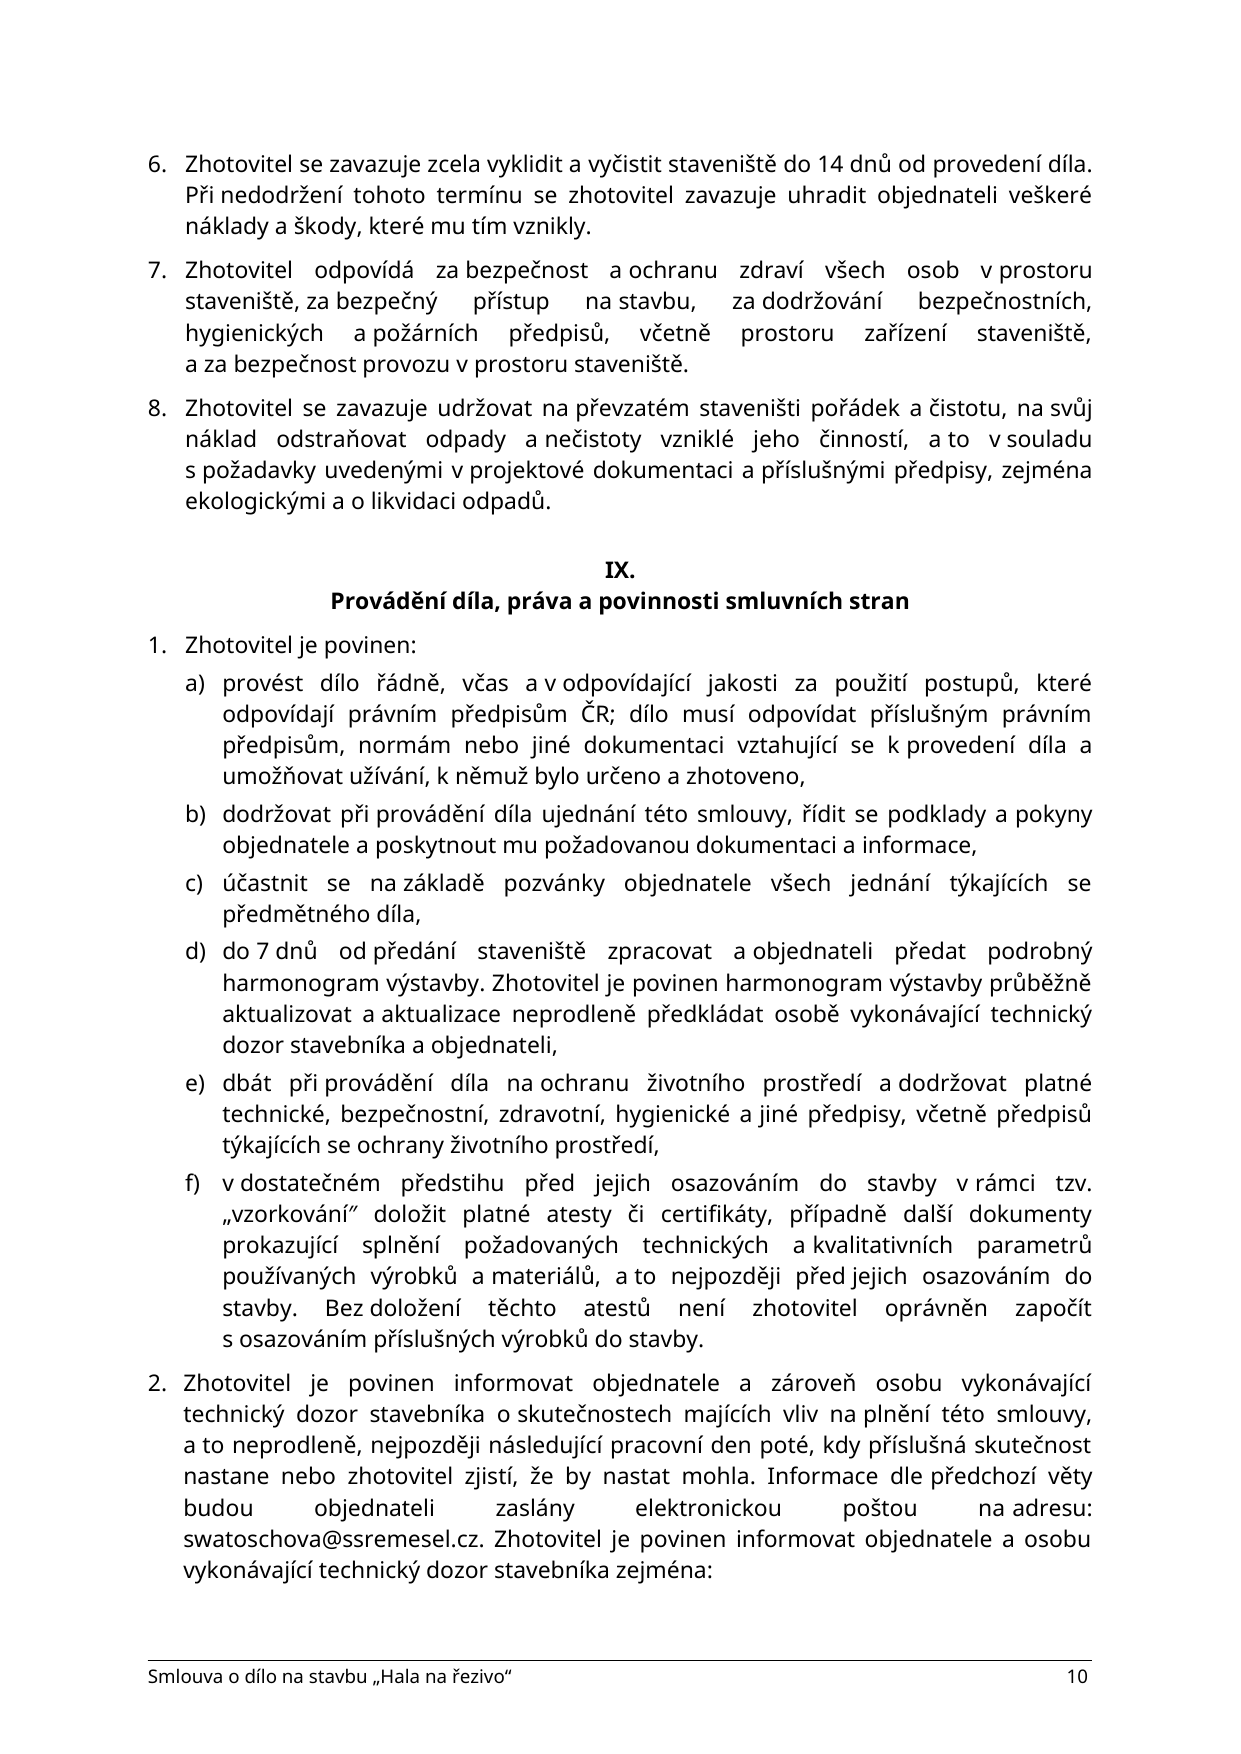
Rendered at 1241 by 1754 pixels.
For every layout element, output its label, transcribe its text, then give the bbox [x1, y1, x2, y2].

list do 7 dnů od předání staveniště zpracovat a objednateli předat podrobný harmonogram výstavby. Zhotovitel je povinen harmonogram výstavby průběžně aktualizovat a aktualizace neprodleně předkládat osobě vykonávající technický dozor stavebníka a objednateli, [185, 935, 1092, 1060]
list Zhotovitel se zavazuje zcela vyklidit a vyčistit staveniště do 14 dnů od provedení díla. Při nedodržení tohoto termínu se zhotovitel zavazuje uhradit objednateli veškeré náklady a škody, které mu tím vznikly. [148, 148, 1092, 241]
list dodržovat při provádění díla ujednání této smlouvy, řídit se podklady a pokyny objednatele a poskytnout mu požadovanou dokumentaci a informace, [185, 798, 1092, 860]
list Zhotovitel odpovídá za bezpečnost a ochranu zdraví všech osob v prostoru staveniště, za bezpečný přístup na stavbu, za dodržování bezpečnostních, hygienických a požárních předpisů, včetně prostoru zařízení staveniště, a za bezpečnost provozu v prostoru staveniště. [148, 254, 1092, 379]
list Zhotovitel se zavazuje udržovat na převzatém staveništi pořádek a čistotu, na svůj náklad odstraňovat odpady a nečistoty vzniklé jeho činností, a to v souladu s požadavky uvedenými v projektové dokumentaci a příslušnými předpisy, zejména ekologickými a o likvidaci odpadů. [148, 391, 1092, 516]
list provést dílo řádně, včas a v odpovídající jakosti za použití postupů, které odpovídají právním předpisům ČR; dílo musí odpovídat příslušným právním předpisům, normám nebo jiné dokumentaci vztahující se k provedení díla a umožňovat užívání, k němuž bylo určeno a zhotoveno, [185, 666, 1092, 791]
list Zhotovitel je povinen informovat objednatele a zároveň osobu vykonávající technický dozor stavebníka o skutečnostech majících vliv na plnění této smlouvy, a to neprodleně, nejpozději následující pracovní den poté, kdy příslušná skutečnost nastane nebo zhotovitel zjistí, že by nastat mohla. Informace dle předchozí věty budou objednateli zaslány elektronickou poštou na adresu: swatoschova@ssremesel.cz. Zhotovitel je povinen informovat objednatele a osobu vykonávající technický dozor stavebníka zejména: [148, 1366, 1092, 1585]
list Zhotovitel je povinen: [148, 629, 1092, 660]
list účastnit se na základě pozvánky objednatele všech jednání týkajících se předmětného díla, [185, 866, 1092, 929]
list dbát při provádění díla na ochranu životního prostředí a dodržovat platné technické, bezpečnostní, zdravotní, hygienické a jiné předpisy, včetně předpisů týkajících se ochrany životního prostředí, [185, 1066, 1092, 1160]
text IX. Provádění díla, práva a povinnosti smluvních stran [148, 554, 1092, 616]
list v dostatečném předstihu před jejich osazováním do stavby v rámci tzv. „vzorkování″ doložit platné atesty či certifikáty, případně další dokumenty prokazující splnění požadovaných technických a kvalitativních parametrů používaných výrobků a materiálů, a to nejpozději před jejich osazováním do stavby. Bez doložení těchto atestů není zhotovitel oprávněn započít s osazováním příslušných výrobků do stavby. [185, 1166, 1092, 1354]
